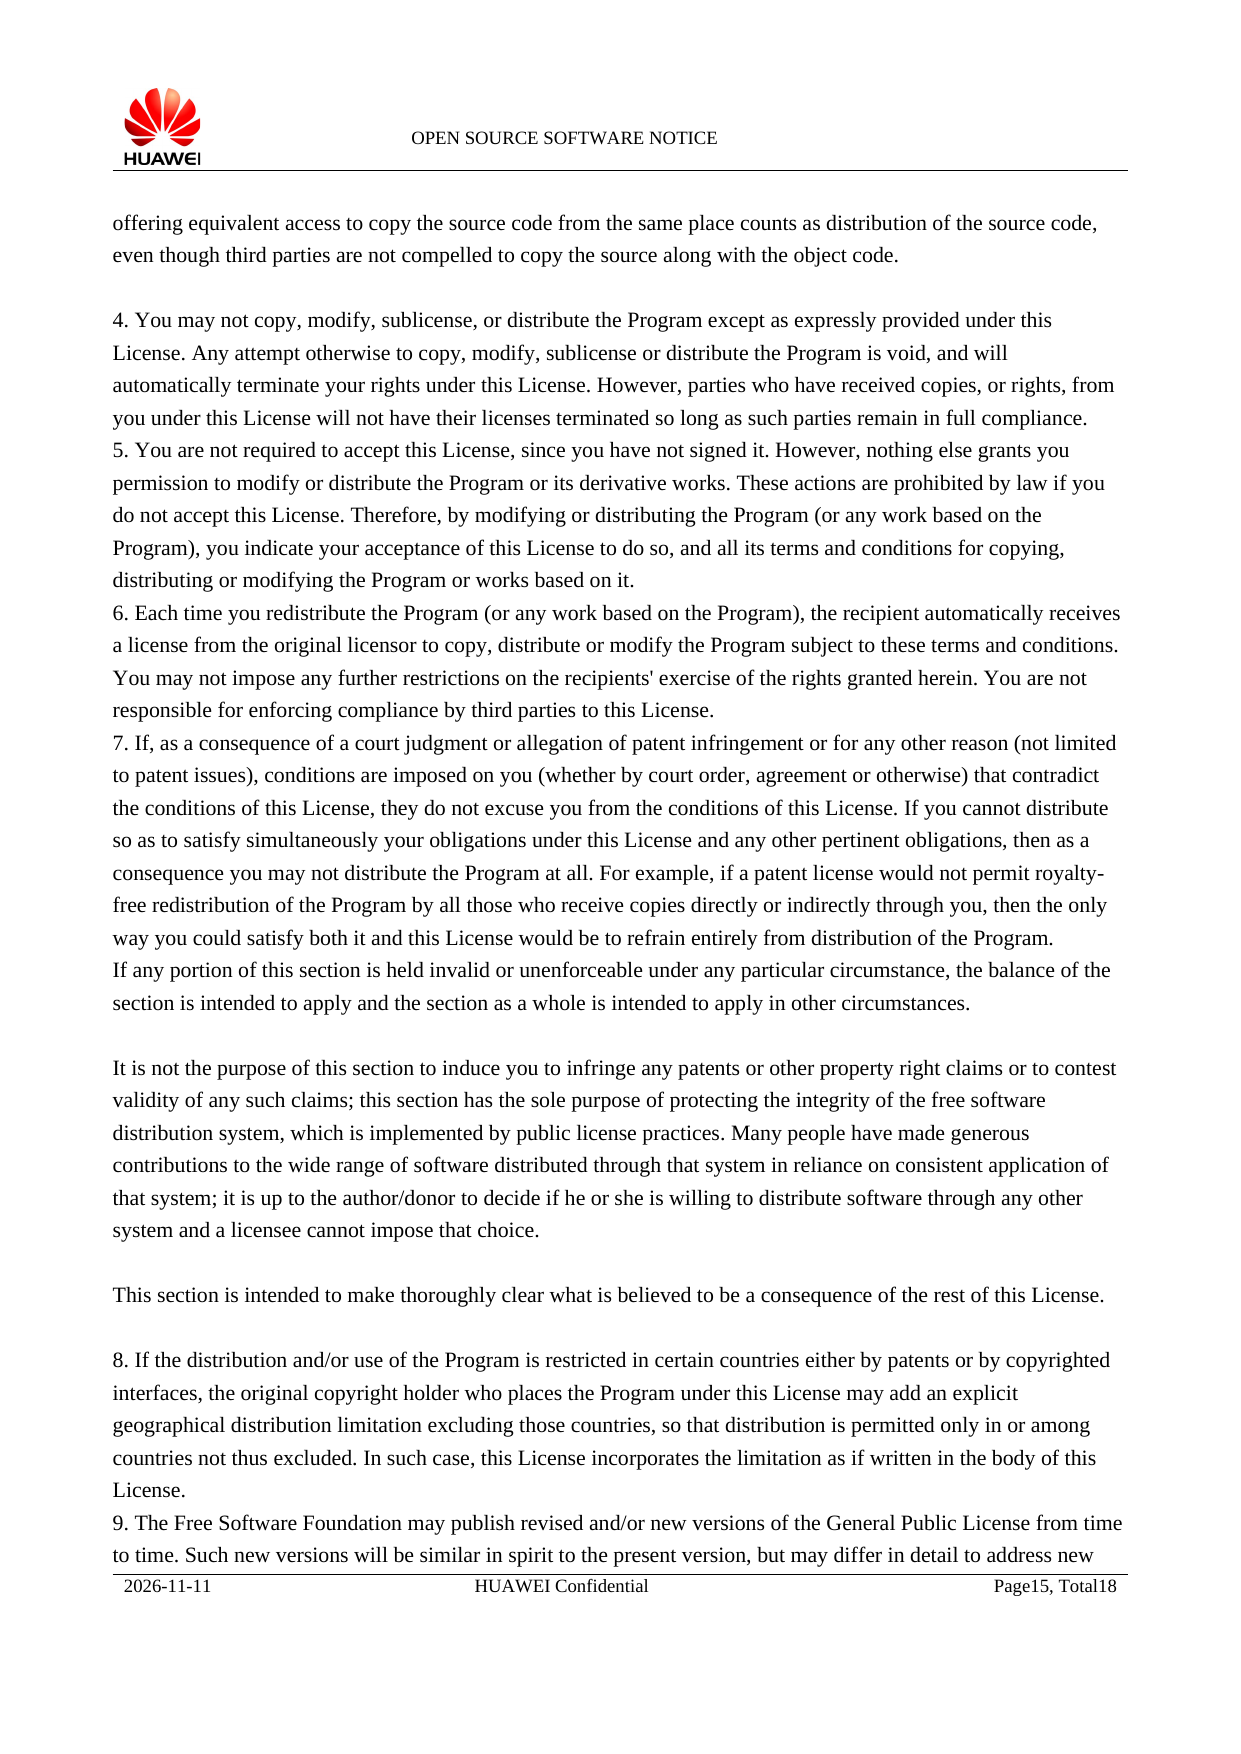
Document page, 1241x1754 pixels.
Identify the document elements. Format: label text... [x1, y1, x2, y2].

picture [124, 88, 201, 165]
